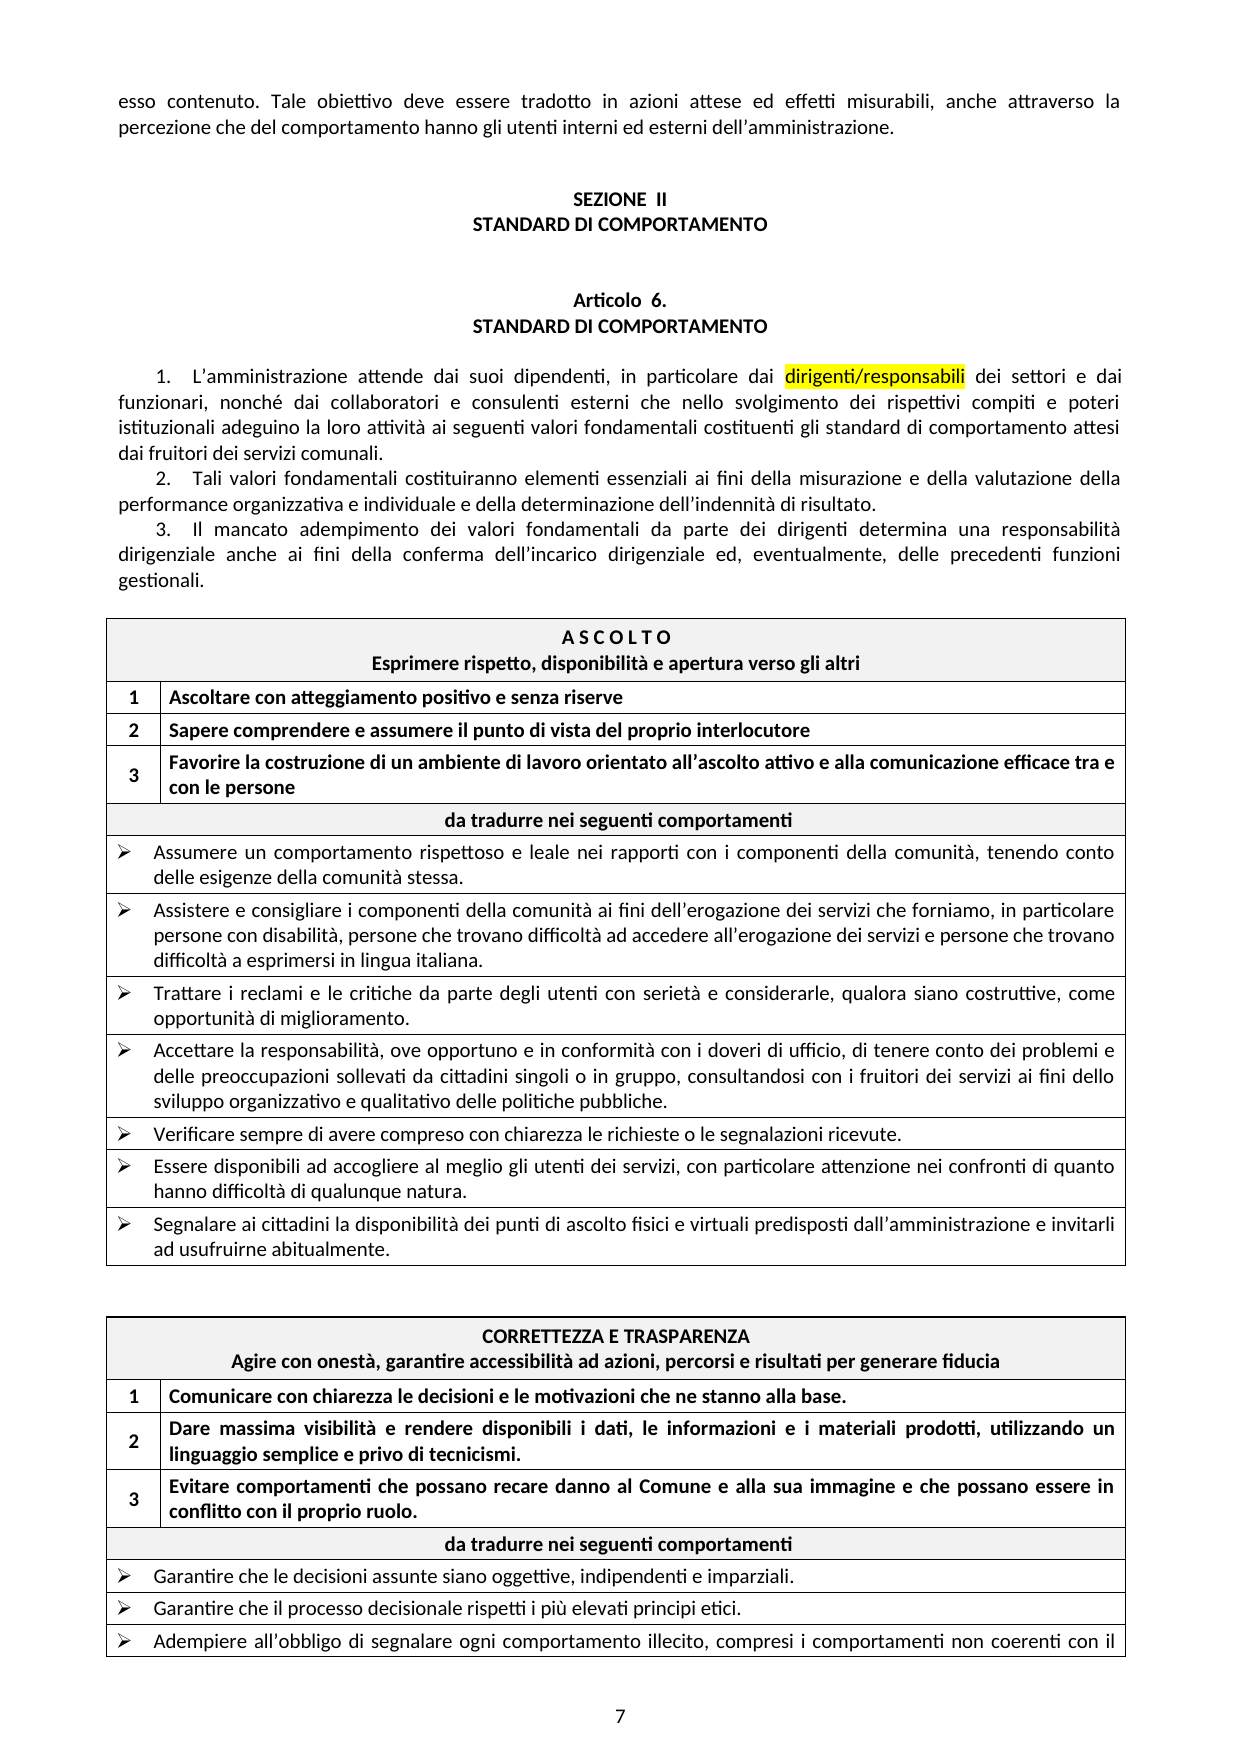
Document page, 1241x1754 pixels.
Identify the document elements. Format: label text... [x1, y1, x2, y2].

text STANDARD DI COMPORTAMENTO [118, 211, 1122, 237]
text Articolo 6. [118, 287, 1122, 313]
table_cell Ascoltare con atteggiamento positivo e senza riserve [161, 682, 1125, 713]
table_cell Accettare la responsabilità, ove opportuno e in conformità con i doveri di ufficio, di tenere conto dei problemi e delle preoccupazioni sollevati da cittadini singoli o in gruppo, consultandosi con i fruitori dei servizi ai fini dello sviluppo organizzativo e qualitativo delle politiche pubbliche. [107, 1035, 1125, 1117]
table_cell 1 [107, 682, 160, 713]
table_cell da tradurre nei seguenti comportamenti [107, 804, 1125, 835]
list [118, 89, 1122, 139]
table_cell Dare massima visibilità e rendere disponibili i dati, le informazioni e i materiali prodotti, utilizzando un linguaggio semplice e privo di tecnicismi. [161, 1413, 1125, 1469]
table_cell Garantire che le decisioni assunte siano oggettive, indipendenti e imparziali. [107, 1560, 1125, 1592]
table_cell Garantire che il processo decisionale rispetti i più elevati principi etici. [107, 1593, 1125, 1624]
list Il mancato adempimento dei valori fondamentali da parte dei dirigenti determina una responsabilità dirigenziale anche ai fini della conferma dell’incarico dirigenziale ed, eventualmente, delle precedenti funzioni gestionali. [118, 516, 1122, 592]
table_cell Essere disponibili ad accogliere al meglio gli utenti dei servizi, con particolare attenzione nei confronti di quanto hanno difficoltà di qualunque natura. [107, 1150, 1125, 1207]
table_cell 3 [107, 1470, 160, 1527]
table_cell Sapere comprendere e assumere il punto di vista del proprio interlocutore [161, 714, 1125, 745]
table_cell Trattare i reclami e le critiche da parte degli utenti con serietà e considerarle, qualora siano costruttive, come opportunità di miglioramento. [107, 977, 1125, 1034]
table_cell 3 [107, 746, 160, 803]
table_cell Evitare comportamenti che possano recare danno al Comune e alla sua immagine e che possano essere in conflitto con il proprio ruolo. [161, 1470, 1125, 1527]
table_cell Comunicare con chiarezza le decisioni e le motivazioni che ne stanno alla base. [161, 1380, 1125, 1412]
table_cell 2 [107, 1413, 160, 1469]
list L’amministrazione attende dai suoi dipendenti, in particolare dai dirigenti/responsabili dei settori e dai funzionari, nonché dai collaboratori e consulenti esterni che nello svolgimento dei rispettivi compiti e poteri istituzionali adeguino la loro attività ai seguenti valori fondamentali costituenti gli standard di comportamento attesi dai fruitori dei servizi comunali. [118, 364, 1122, 465]
text SEZIONE II [118, 186, 1122, 211]
table_cell Assumere un comportamento rispettoso e leale nei rapporti con i componenti della comunità, tenendo conto delle esigenze della comunità stessa. [107, 836, 1125, 893]
list Tali valori fondamentali costituiranno elementi essenziali ai fini della misurazione e della valutazione della performance organizzativa e individuale e della determinazione dell’indennità di risultato. [118, 465, 1122, 516]
table_header CORRETTEZZA E TRASPARENZA Agire con onestà, garantire accessibilità ad azioni, percorsi e risultati per generare fiducia [107, 1318, 1125, 1379]
table_cell Assistere e consigliare i componenti della comunità ai fini dell’erogazione dei servizi che forniamo, in particolare persone con disabilità, persone che trovano difficoltà ad accedere all’erogazione dei servizi e persone che trovano difficoltà a esprimersi in lingua italiana. [107, 894, 1125, 976]
table_cell 1 [107, 1380, 160, 1412]
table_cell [107, 1625, 1125, 1656]
table_header A S C O L T O Esprimere rispetto, disponibilità e apertura verso gli altri [107, 619, 1125, 681]
table_cell Favorire la costruzione di un ambiente di lavoro orientato all’ascolto attivo e alla comunicazione efficace tra e con le persone [161, 746, 1125, 803]
table_cell Verificare sempre di avere compreso con chiarezza le richieste o le segnalazioni ricevute. [107, 1118, 1125, 1149]
table_cell 2 [107, 714, 160, 745]
table_cell da tradurre nei seguenti comportamenti [107, 1528, 1125, 1559]
table_cell Segnalare ai cittadini la disponibilità dei punti di ascolto fisici e virtuali predisposti dall’amministrazione e invitarli ad usufruirne abitualmente. [107, 1208, 1125, 1264]
text STANDARD DI COMPORTAMENTO [118, 313, 1122, 338]
